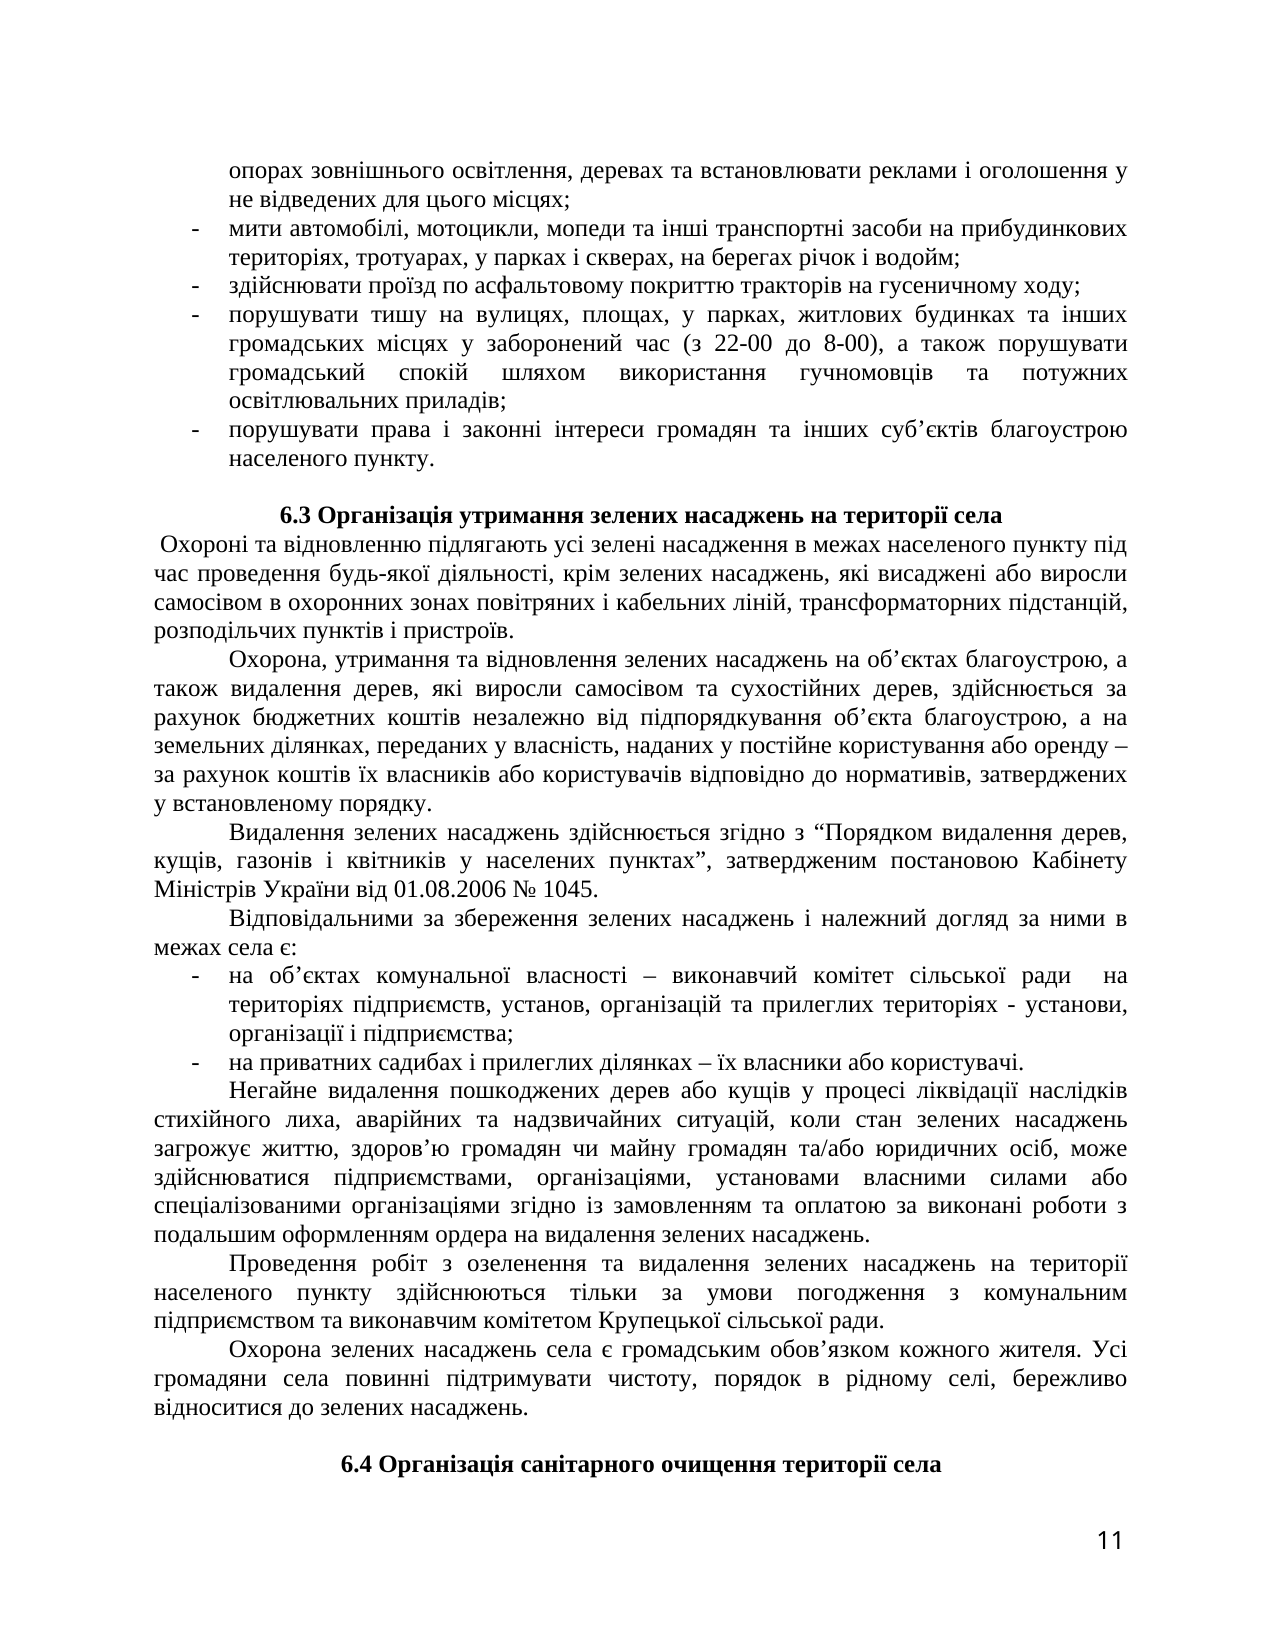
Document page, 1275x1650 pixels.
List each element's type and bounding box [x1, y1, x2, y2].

table_header [149, 150, 1134, 1483]
